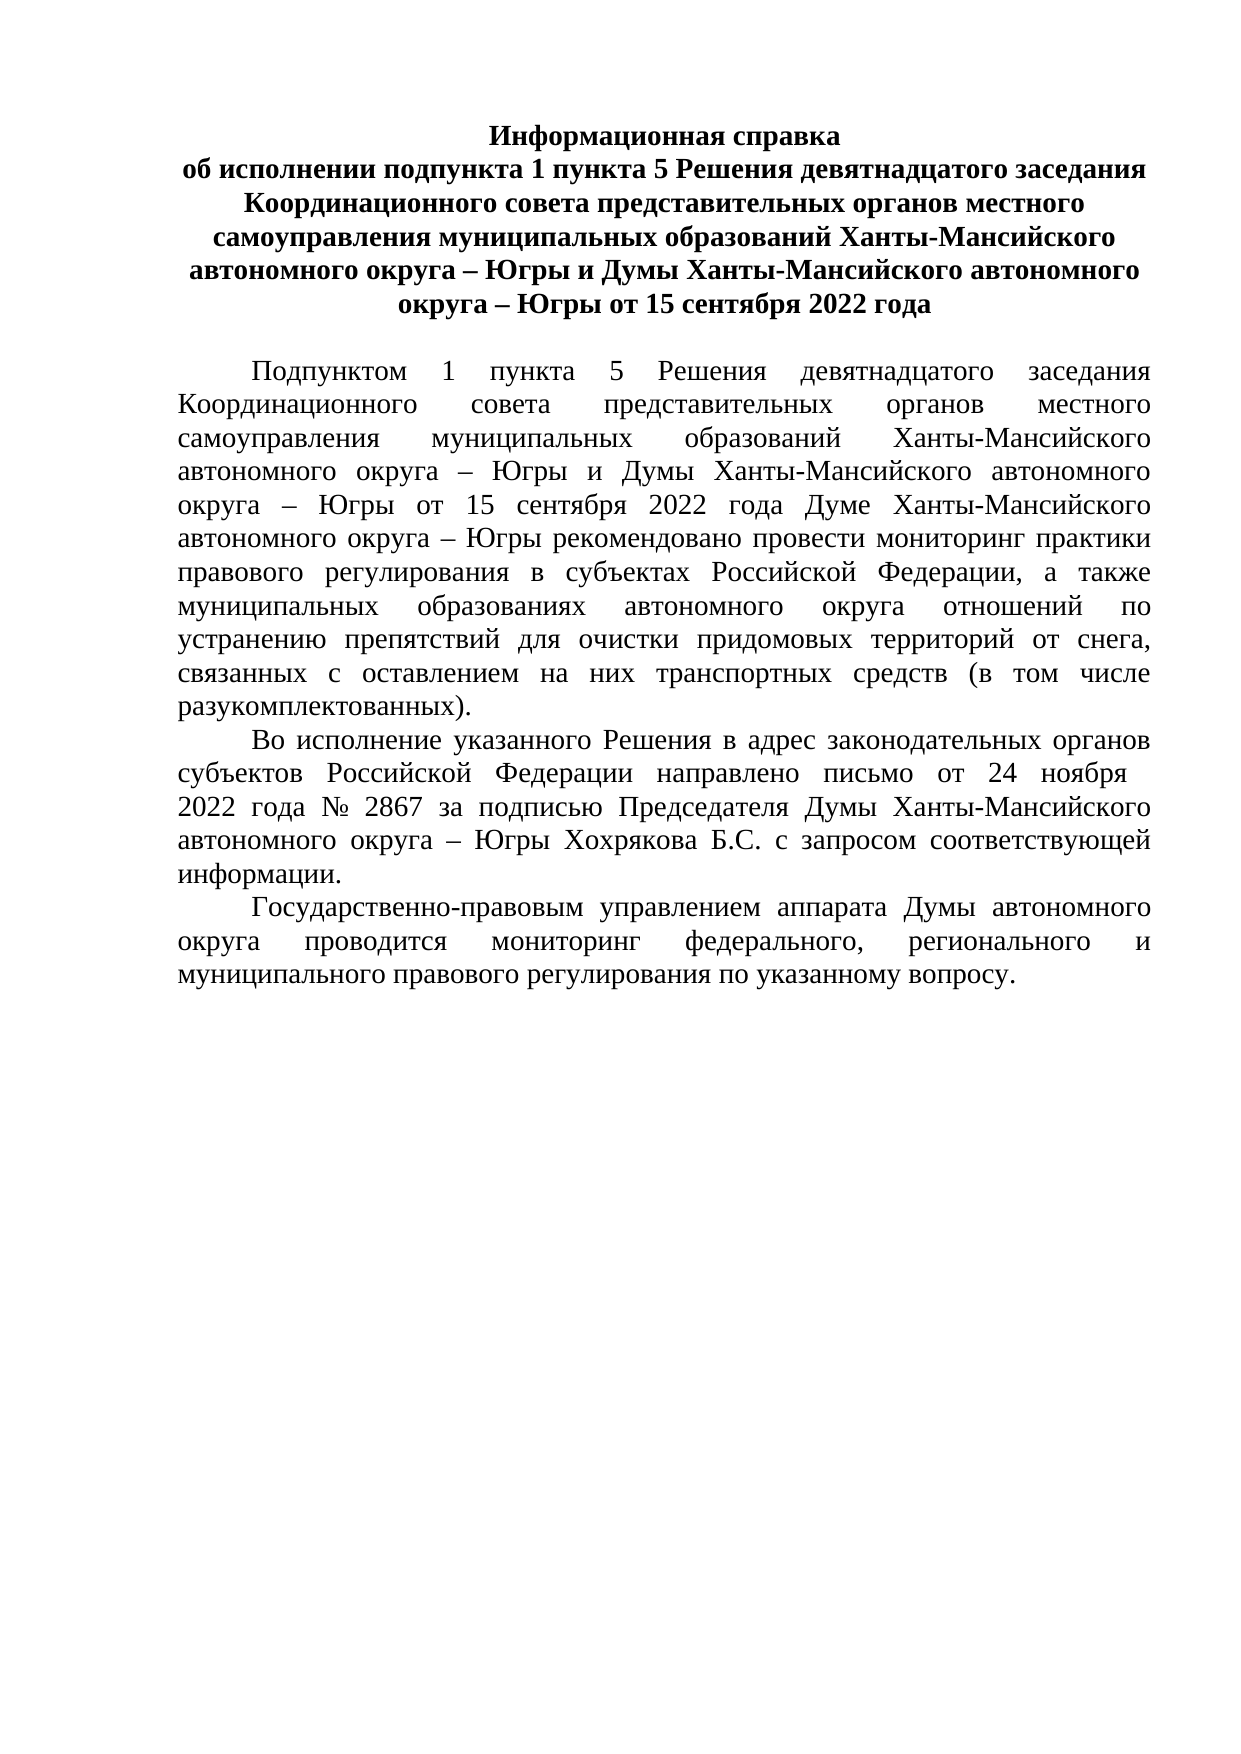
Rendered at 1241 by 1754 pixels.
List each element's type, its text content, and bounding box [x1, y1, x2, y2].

text Подпунктом 1 пункта 5 Решения девятнадцатого заседания Координационного совета представительных органов местного самоуправления муниципальных образований Ханты-Мансийского автономного округа – Югры и Думы Ханты-Мансийского автономного округа – Югры от 15 сентября 2022 года Думе Ханты-Мансийского автономного округа – Югры рекомендовано провести мониторинг практики правового регулирования в субъектах Российской Федерации, а также муниципальных образованиях автономного округа отношений по устранению препятствий для очистки придомовых территорий от снега, связанных с оставлением на них транспортных средств (в том числе разукомплектованных). [177, 353, 1152, 722]
text Государственно-правовым управлением аппарата Думы автономного округа проводится мониторинг федерального, регионального и муниципального правового регулирования по указанному вопросу. [177, 889, 1152, 990]
text Во исполнение указанного Решения в адрес законодательных органов субъектов Российской Федерации направлено письмо от 24 ноября 2022 года № 2867 за подписью Председателя Думы Ханты-Мансийского автономного округа – Югры Хохрякова Б.С. с запросом соответствующей информации. [177, 722, 1152, 889]
text об исполнении подпункта 1 пункта 5 Решения девятнадцатого заседания Координационного совета представительных органов местного самоуправления муниципальных образований Ханты-Мансийского автономного округа – Югры и Думы Ханты-Мансийского автономного округа – Югры от 15 сентября 2022 года [177, 152, 1152, 319]
text Информационная справка [177, 118, 1152, 152]
